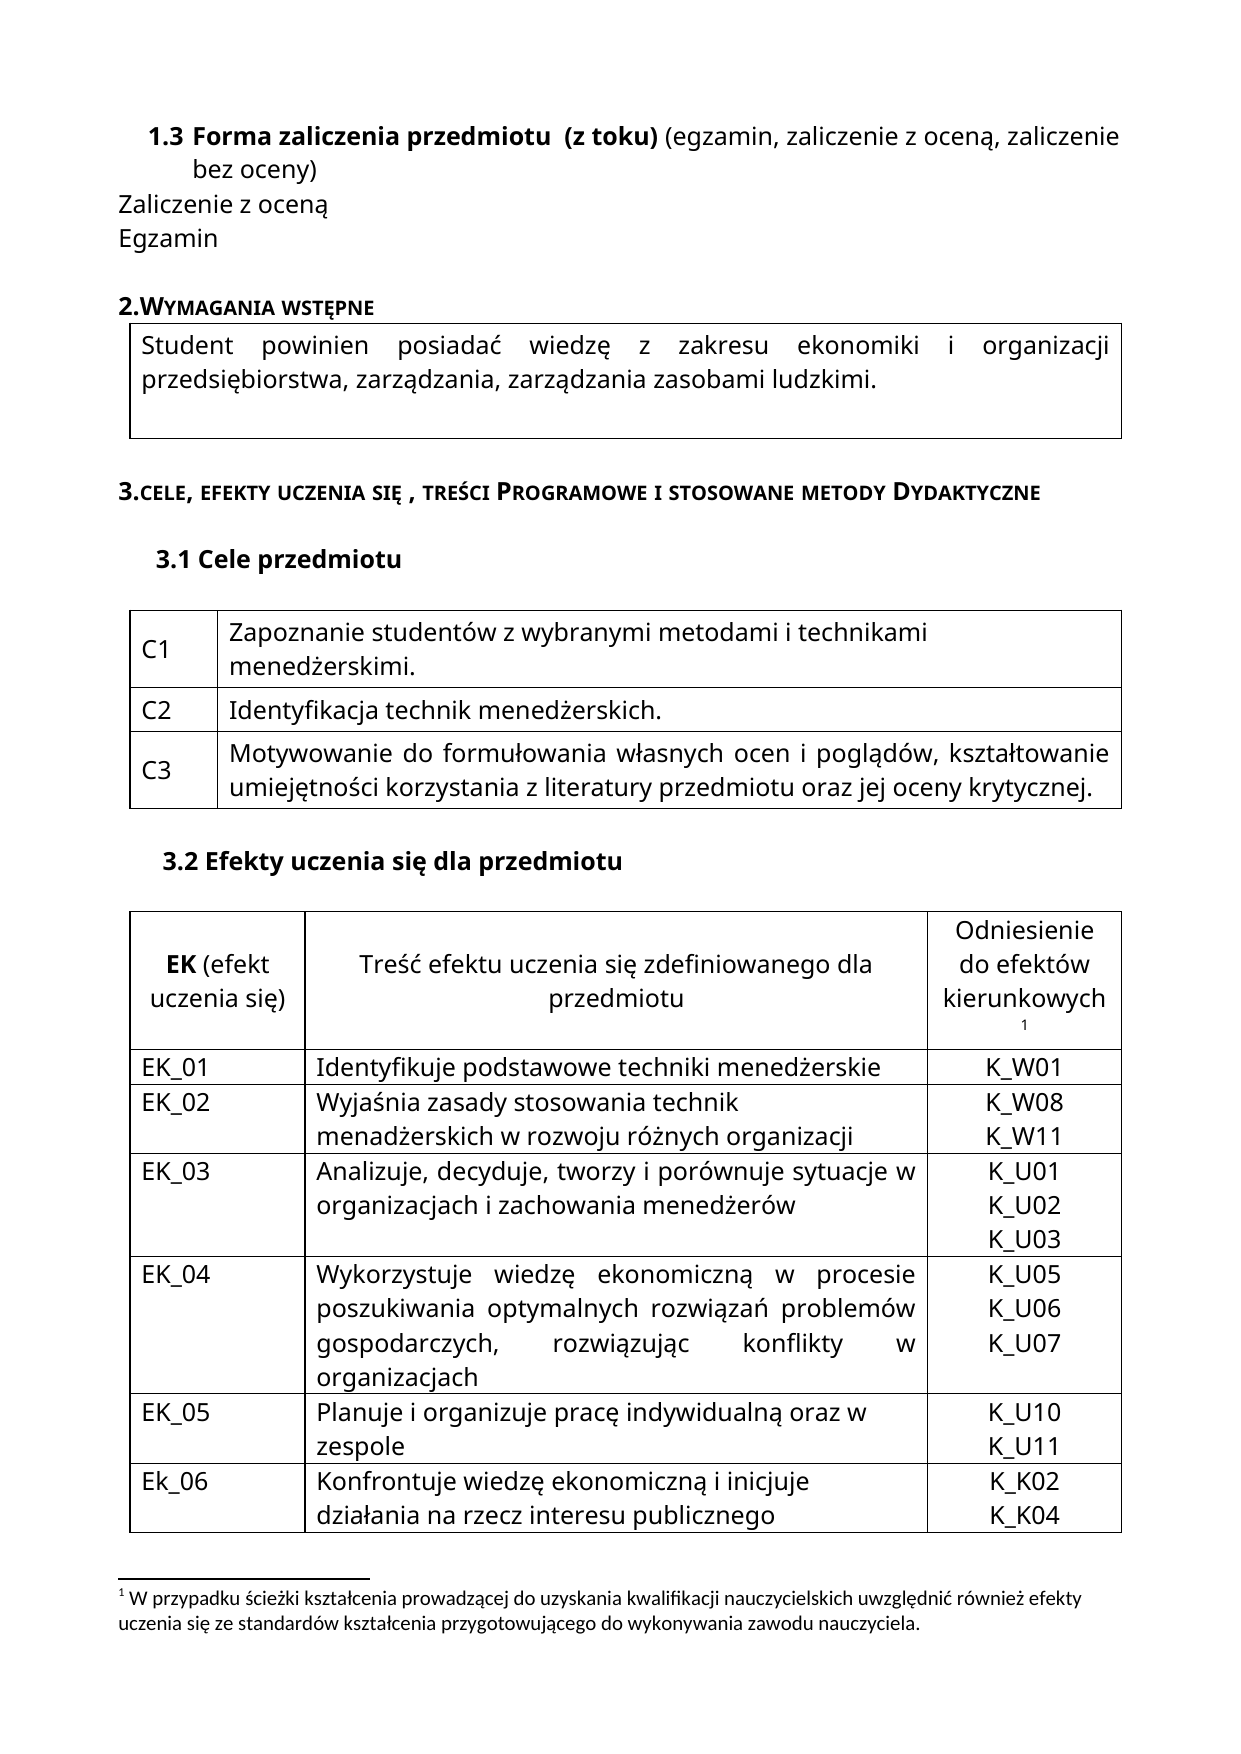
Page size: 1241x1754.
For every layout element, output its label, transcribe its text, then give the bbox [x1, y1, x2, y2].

text Egzamin [118, 220, 1122, 254]
text 1.3 Forma zaliczenia przedmiotu (z toku) (egzamin, zaliczenie z oceną, zaliczenie bez oceny) [148, 118, 1122, 186]
table_header Zapoznanie studentów z wybranymi metodami i technikami menedżerskimi. [218, 611, 1121, 687]
table_cell Konfrontuje wiedzę ekonomiczną i inicjuje działania na rzecz interesu publicznego [306, 1464, 927, 1532]
table_cell EK_04 [131, 1257, 304, 1393]
table_cell Wykorzystuje wiedzę ekonomiczną w procesie poszukiwania optymalnych rozwiązań problemów gospodarczych, rozwiązując konflikty w organizacjach [306, 1257, 927, 1393]
table_cell C2 [131, 688, 217, 731]
text 3.1 Cele przedmiotu [156, 541, 1122, 576]
table_cell Planuje i organizuje pracę indywidualną oraz w zespole [306, 1394, 927, 1462]
table_header Student powinien posiadać wiedzę z zakresu ekonomiki i organizacji przedsiębiorstwa, zarządzania, zarządzania zasobami ludzkimi. [131, 324, 1121, 438]
table_cell EK_03 [131, 1154, 304, 1256]
table_cell Identyfikuje podstawowe techniki menedżerskie [306, 1050, 927, 1084]
table_cell K_W01 [928, 1050, 1121, 1084]
table_cell EK_05 [131, 1394, 304, 1462]
table_cell Analizuje, decyduje, tworzy i porównuje sytuacje w organizacjach i zachowania menedżerów [306, 1154, 927, 1256]
table_cell Wyjaśnia zasady stosowania technik menadżerskich w rozwoju różnych organizacji [306, 1085, 927, 1153]
table_header Treść efektu uczenia się zdefiniowanego dla przedmiotu [306, 912, 927, 1048]
table_cell Identyfikacja technik menedżerskich. [218, 688, 1121, 731]
text 2.Wymagania wstępne [118, 288, 1122, 322]
table_header C1 [131, 611, 217, 687]
table_cell EK_02 [131, 1085, 304, 1153]
table_header Odniesienie do efektów kierunkowych [928, 912, 1121, 1048]
table_cell EK_01 [131, 1050, 304, 1084]
table_cell K_U01 K_U02 K_U03 [928, 1154, 1121, 1256]
table_cell Ek_06 [131, 1464, 304, 1532]
table_cell Motywowanie do formułowania własnych ocen i poglądów, kształtowanie umiejętności korzystania z literatury przedmiotu oraz jej oceny krytycznej. [218, 732, 1121, 808]
table_cell K_U05 K_U06 K_U07 [928, 1257, 1121, 1393]
text Zaliczenie z oceną [118, 186, 1122, 220]
table_cell K_W08 K_W11 [928, 1085, 1121, 1153]
table_cell K_U10 K_U11 [928, 1394, 1121, 1462]
table_cell C3 [131, 732, 217, 808]
table_cell K_K02 K_K04 [928, 1464, 1121, 1532]
text 3.cele, efekty uczenia się , treści Programowe i stosowane metody Dydaktyczne [118, 473, 1122, 507]
table_header EK (efekt uczenia się) [131, 912, 304, 1048]
text 3.2 Efekty uczenia się dla przedmiotu [162, 843, 1122, 877]
